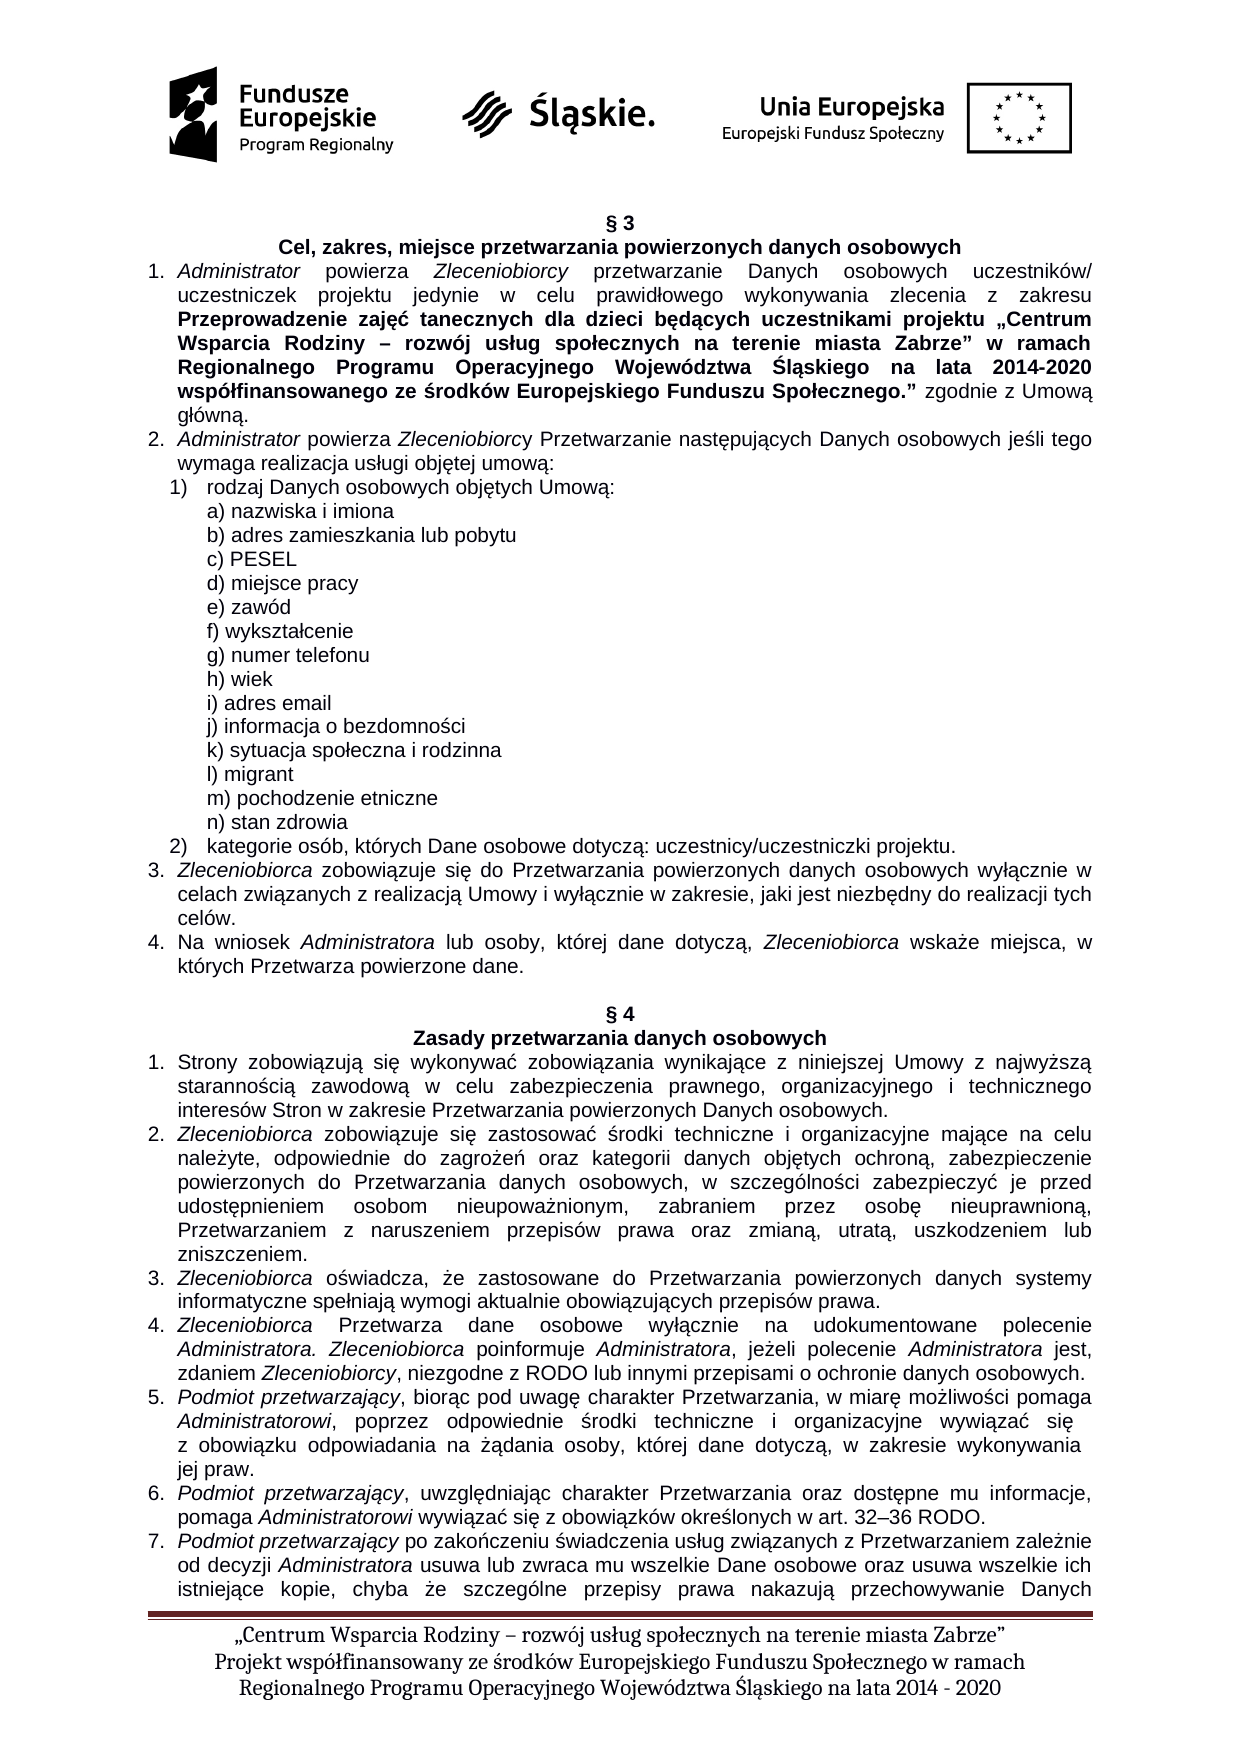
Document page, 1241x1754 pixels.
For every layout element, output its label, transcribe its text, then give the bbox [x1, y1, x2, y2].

text i) adres email [207, 690, 1093, 714]
text b) adres zamieszkania lub pobytu [207, 523, 1093, 547]
list Podmiot przetwarzający, uwzględniając charakter Przetwarzania oraz dostępne mu informacje, pomaga Administratorowi wywiązać się z obowiązków określonych w art. 32–36 RODO. [148, 1481, 1093, 1529]
text n) stan zdrowia [207, 810, 1093, 834]
text f) wykształcenie [207, 618, 1093, 642]
text j) informacja o bezdomności [207, 714, 1093, 738]
list rodzaj Danych osobowych objętych Umową: [169, 475, 1093, 499]
list Podmiot przetwarzający, biorąc pod uwagę charakter Przetwarzania, w miarę możliwości pomaga Administratorowi, poprzez odpowiednie środki techniczne i organizacyjne wywiązać się z obowiązku odpowiadania na żądania osoby, której dane dotyczą, w zakresie wykonywania jej praw. [148, 1385, 1093, 1481]
text e) zawód [207, 594, 1093, 618]
list Na wniosek Administratora lub osoby, której dane dotyczą, Zleceniobiorca wskaże miejsca, w których Przetwarza powierzone dane. [148, 930, 1093, 978]
text l) migrant [207, 762, 1093, 786]
text c) PESEL [207, 547, 1093, 571]
text m) pochodzenie etniczne [207, 786, 1093, 810]
text d) miejsce pracy [207, 571, 1093, 594]
text § 3 [148, 211, 1093, 235]
list Administrator powierza Zleceniobiorcy przetwarzanie Danych osobowych uczestników/ uczestniczek projektu jedynie w celu prawidłowego wykonywania zlecenia z zakresu Przeprowadzenie zajęć tanecznych dla dzieci będących uczestnikami projektu „Centrum Wsparcia Rodziny – rozwój usług społecznych na terenie miasta Zabrze” w ramach Regionalnego Programu Operacyjnego Województwa Śląskiego na lata 2014-2020 współfinansowanego ze środków Europejskiego Funduszu Społecznego.” zgodnie z Umową główną. [148, 259, 1093, 427]
list Zleceniobiorca Przetwarza dane osobowe wyłącznie na udokumentowane polecenie Administratora. Zleceniobiorca poinformuje Administratora, jeżeli polecenie Administratora jest, zdaniem Zleceniobiorcy, niezgodne z RODO lub innymi przepisami o ochronie danych osobowych. [148, 1313, 1093, 1385]
text Zasady przetwarzania danych osobowych [148, 1026, 1093, 1050]
text a) nazwiska i imiona [207, 499, 1093, 523]
list kategorie osób, których Dane osobowe dotyczą: uczestnicy/uczestniczki projektu. [169, 834, 1093, 858]
picture [147, 44, 1094, 184]
list Zleceniobiorca zobowiązuje się zastosować środki techniczne i organizacyjne mające na celu należyte, odpowiednie do zagrożeń oraz kategorii danych objętych ochroną, zabezpieczenie powierzonych do Przetwarzania danych osobowych, w szczególności zabezpieczyć je przed udostępnieniem osobom nieupoważnionym, zabraniem przez osobę nieuprawnioną, Przetwarzaniem z naruszeniem przepisów prawa oraz zmianą, utratą, uszkodzeniem lub zniszczeniem. [148, 1122, 1093, 1265]
list Strony zobowiązują się wykonywać zobowiązania wynikające z niniejszej Umowy z najwyższą starannością zawodową w celu zabezpieczenia prawnego, organizacyjnego i technicznego interesów Stron w zakresie Przetwarzania powierzonych Danych osobowych. [148, 1050, 1093, 1122]
text h) wiek [207, 666, 1093, 690]
list Zleceniobiorca zobowiązuje się do Przetwarzania powierzonych danych osobowych wyłącznie w celach związanych z realizacją Umowy i wyłącznie w zakresie, jaki jest niezbędny do realizacji tych celów. [148, 858, 1093, 930]
text § 4 [148, 1002, 1093, 1026]
text k) sytuacja społeczna i rodzinna [207, 738, 1093, 762]
text Cel, zakres, miejsce przetwarzania powierzonych danych osobowych [148, 235, 1093, 259]
list Administrator powierza Zleceniobiorcy Przetwarzanie następujących Danych osobowych jeśli tego wymaga realizacja usługi objętej umową: [148, 427, 1093, 475]
text g) numer telefonu [207, 642, 1093, 666]
list Zleceniobiorca oświadcza, że zastosowane do Przetwarzania powierzonych danych systemy informatyczne spełniają wymogi aktualnie obowiązujących przepisów prawa. [148, 1265, 1093, 1313]
